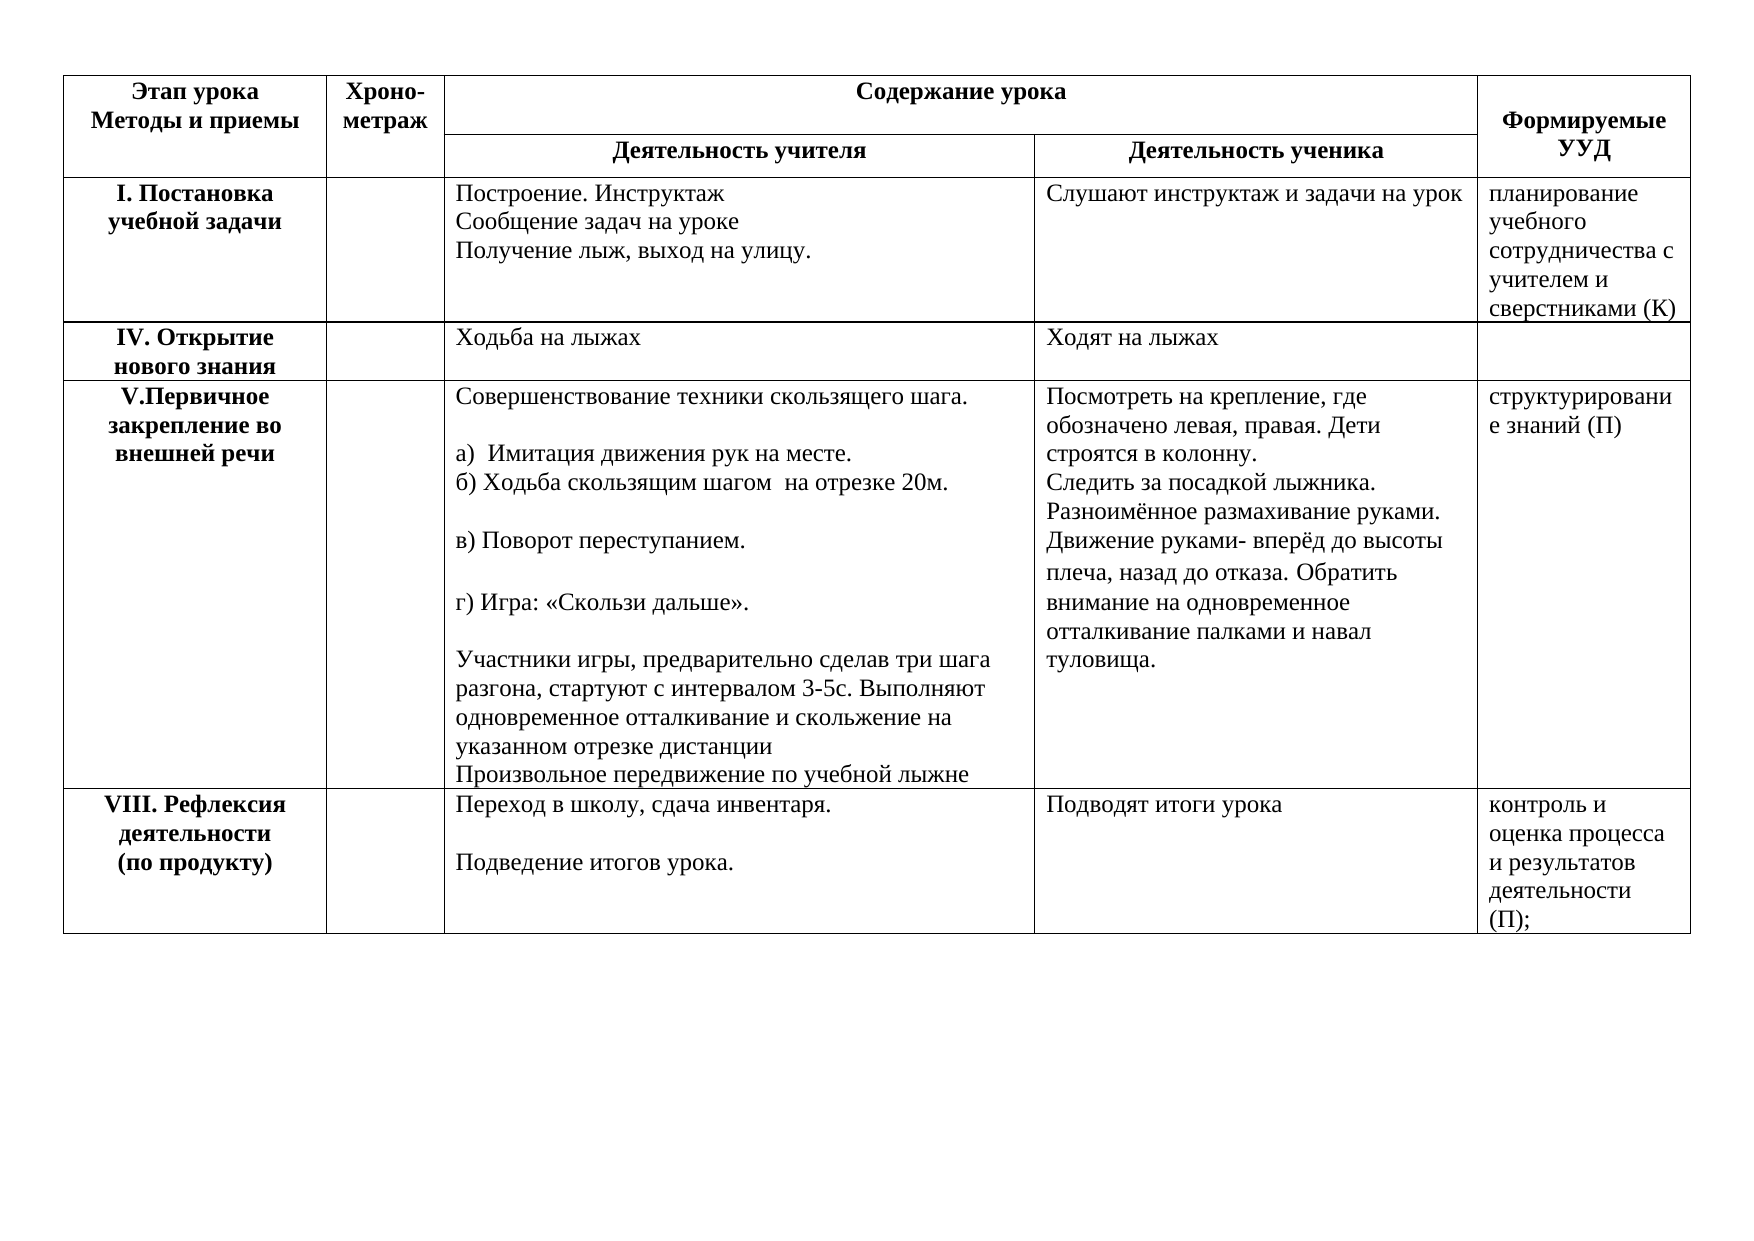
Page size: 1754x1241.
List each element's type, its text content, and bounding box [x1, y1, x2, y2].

table_cell Построение. Инструктаж Сообщение задач на уроке Получение лыж, выход на улицу. [445, 178, 1034, 321]
table_cell [1478, 323, 1690, 380]
table_cell Совершенствование техники скользящего шага. а) Имитация движения рук на месте. б) Ходьба скользящим шагом на отрезке 20м. в) Поворот переступанием. г) Игра: «Скользи дальше». Участники игры, предварительно сделав три шага разгона, стартуют с интервалом 3-5с. Выполняют одновременное отталкивание и скольжение на указанном отрезке дистанции Произвольное передвижение по учебной лыжне [445, 381, 1034, 788]
table_cell Деятельность учителя [445, 135, 1034, 177]
table_cell планирование учебного сотрудничества с учителем и сверстниками (К) [1478, 178, 1690, 321]
table_cell Ходьба на лыжах [445, 323, 1034, 380]
table_cell VIII. Рефлексия деятельности (по продукту) [64, 789, 326, 933]
table_cell Подводят итоги урока [1035, 789, 1477, 933]
table_header Этап урока Методы и приемы [64, 76, 326, 177]
table_cell контроль и оценка процесса и результатов деятельности (П); [1478, 789, 1690, 933]
table_cell Переход в школу, сдача инвентаря. Подведение итогов урока. [445, 789, 1034, 933]
table_cell Посмотреть на крепление, где обозначено левая, правая. Дети строятся в колонну. Следить за посадкой лыжника. Разноимённое размахивание руками. Движение руками- вперёд до высоты плеча, назад до отказа. Обратить внимание на одновременное отталкивание палками и навал туловища. [1035, 381, 1477, 788]
table_header Формируемые УУД [1478, 76, 1690, 177]
table_cell V.Первичное закрепление во внешней речи [64, 381, 326, 788]
table_cell [327, 789, 444, 933]
table_header Содержание урока [445, 76, 1477, 134]
table_cell IV. Открытие нового знания [64, 323, 326, 380]
table_cell Слушают инструктаж и задачи на урок [1035, 178, 1477, 321]
table_cell I. Постановка учебной задачи [64, 178, 326, 321]
table_cell структурирование знаний (П) [1478, 381, 1690, 788]
table_cell [327, 381, 444, 788]
table_cell [327, 178, 444, 321]
table_cell Ходят на лыжах [1035, 323, 1477, 380]
table_cell Деятельность ученика [1035, 135, 1477, 177]
table_header Хроно- метраж [327, 76, 444, 177]
table_cell [327, 323, 444, 380]
